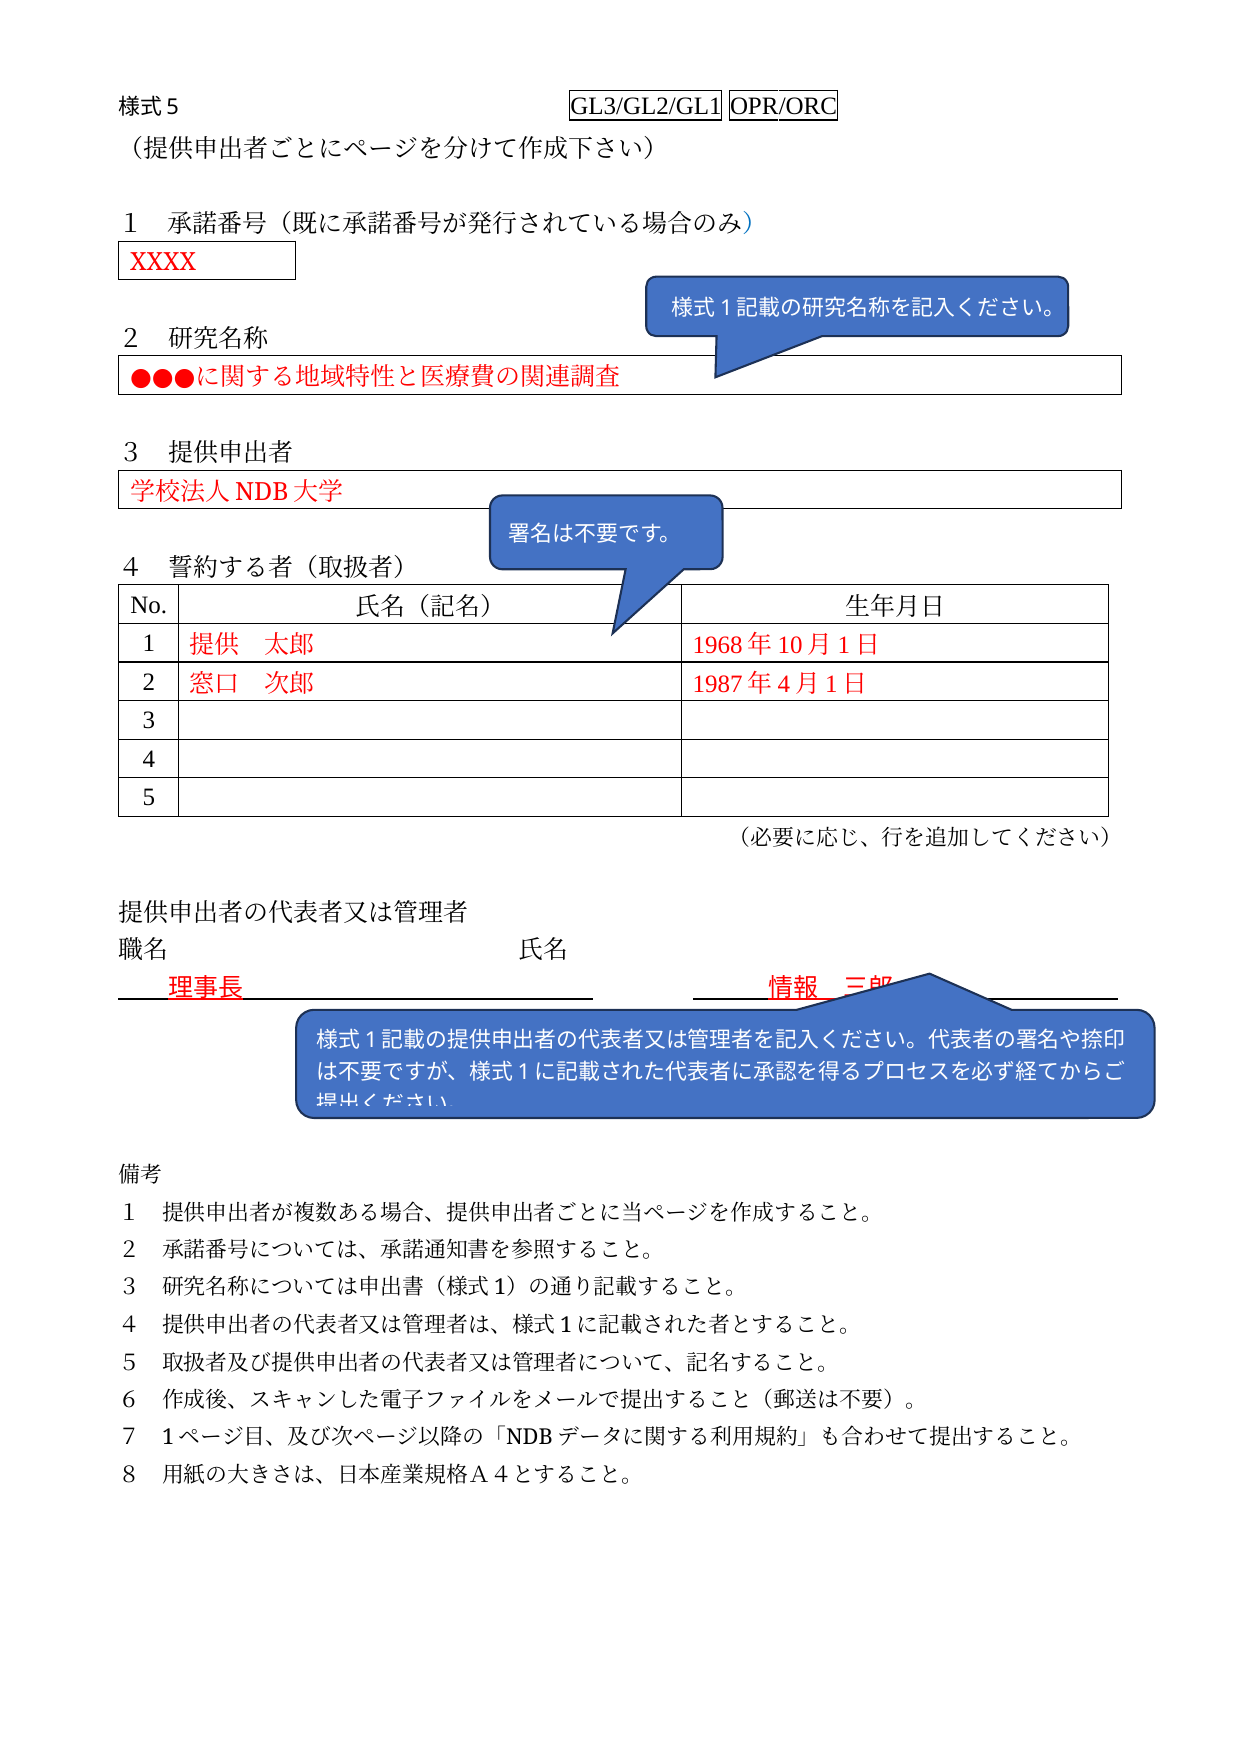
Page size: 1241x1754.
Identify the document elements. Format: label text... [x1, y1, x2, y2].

text 理事長 情報 三郎 [118, 967, 1122, 1004]
table_cell [179, 778, 681, 816]
table_cell 1987年4月1日 [682, 663, 1108, 700]
table_cell 3 [119, 701, 178, 738]
text ４ 誓約する者（取扱者） [671, 547, 1122, 584]
table_cell 窓口 次郎 [179, 663, 681, 700]
text ５ 取扱者及び提供申出者の代表者又は管理者について、記名すること。 [118, 1342, 1122, 1379]
table_header No. [119, 585, 178, 623]
table_cell 提供 太郎 [179, 624, 681, 661]
table_cell 1 [119, 624, 178, 661]
table_cell [179, 740, 681, 777]
table_cell 1968年10月1日 [682, 624, 1108, 661]
text ３ 提供申出者 [118, 432, 1122, 470]
text 提供申出者の代表者又は管理者 [118, 892, 1122, 929]
table_cell 5 [119, 778, 178, 816]
text 備考 [118, 1154, 1122, 1192]
text （提供申出者ごとにページを分けて作成下さい） [118, 128, 1122, 166]
text ２ 研究名称 [779, 318, 1122, 355]
text （必要に応じ、行を追加してください） [118, 817, 1122, 854]
text ４ 誓約する者（取扱者） [118, 547, 624, 584]
table_cell [682, 701, 1108, 738]
text ２ 研究名称 [118, 318, 715, 355]
text ６ 作成後、スキャンした電子ファイルをメールで提出すること（郵送は不要）。 [118, 1379, 1122, 1417]
text １ 提供申出者が複数ある場合、提供申出者ごとに当ページを作成すること。 [118, 1192, 1122, 1229]
table_cell [682, 778, 1108, 816]
table_cell 2 [119, 663, 178, 700]
text １ 承諾番号（既に承諾番号が発行されている場合のみ） [118, 203, 1122, 241]
text ４ 提供申出者の代表者又は管理者は、様式1に記載された者とすること。 [118, 1304, 1122, 1342]
text ３ 研究名称については申出書（様式1）の通り記載すること。 [118, 1267, 1122, 1304]
table_cell 4 [119, 740, 178, 777]
table_header 生年月日 [682, 585, 1108, 623]
text ８ 用紙の大きさは、日本産業規格Ａ４とすること。 [118, 1454, 1122, 1492]
text ７ 1ページ目、及び次ページ以降の「NDBデータに関する利用規約」も合わせて提出すること。 [118, 1417, 1122, 1454]
table_header 学校法人NDB大学 [119, 471, 1121, 508]
table_cell [682, 740, 1108, 777]
table_header XXXX [119, 242, 295, 279]
table_header 氏名（記名） [627, 585, 681, 623]
table_header 氏名（記名） [179, 585, 621, 623]
table_header ●●●に関する地域特性と医療費の関連調査 [119, 356, 1121, 394]
table_cell [179, 701, 681, 738]
text ２ 承諾番号については、承諾通知書を参照すること。 [118, 1229, 1122, 1267]
text 職名 氏名 [118, 929, 1122, 967]
